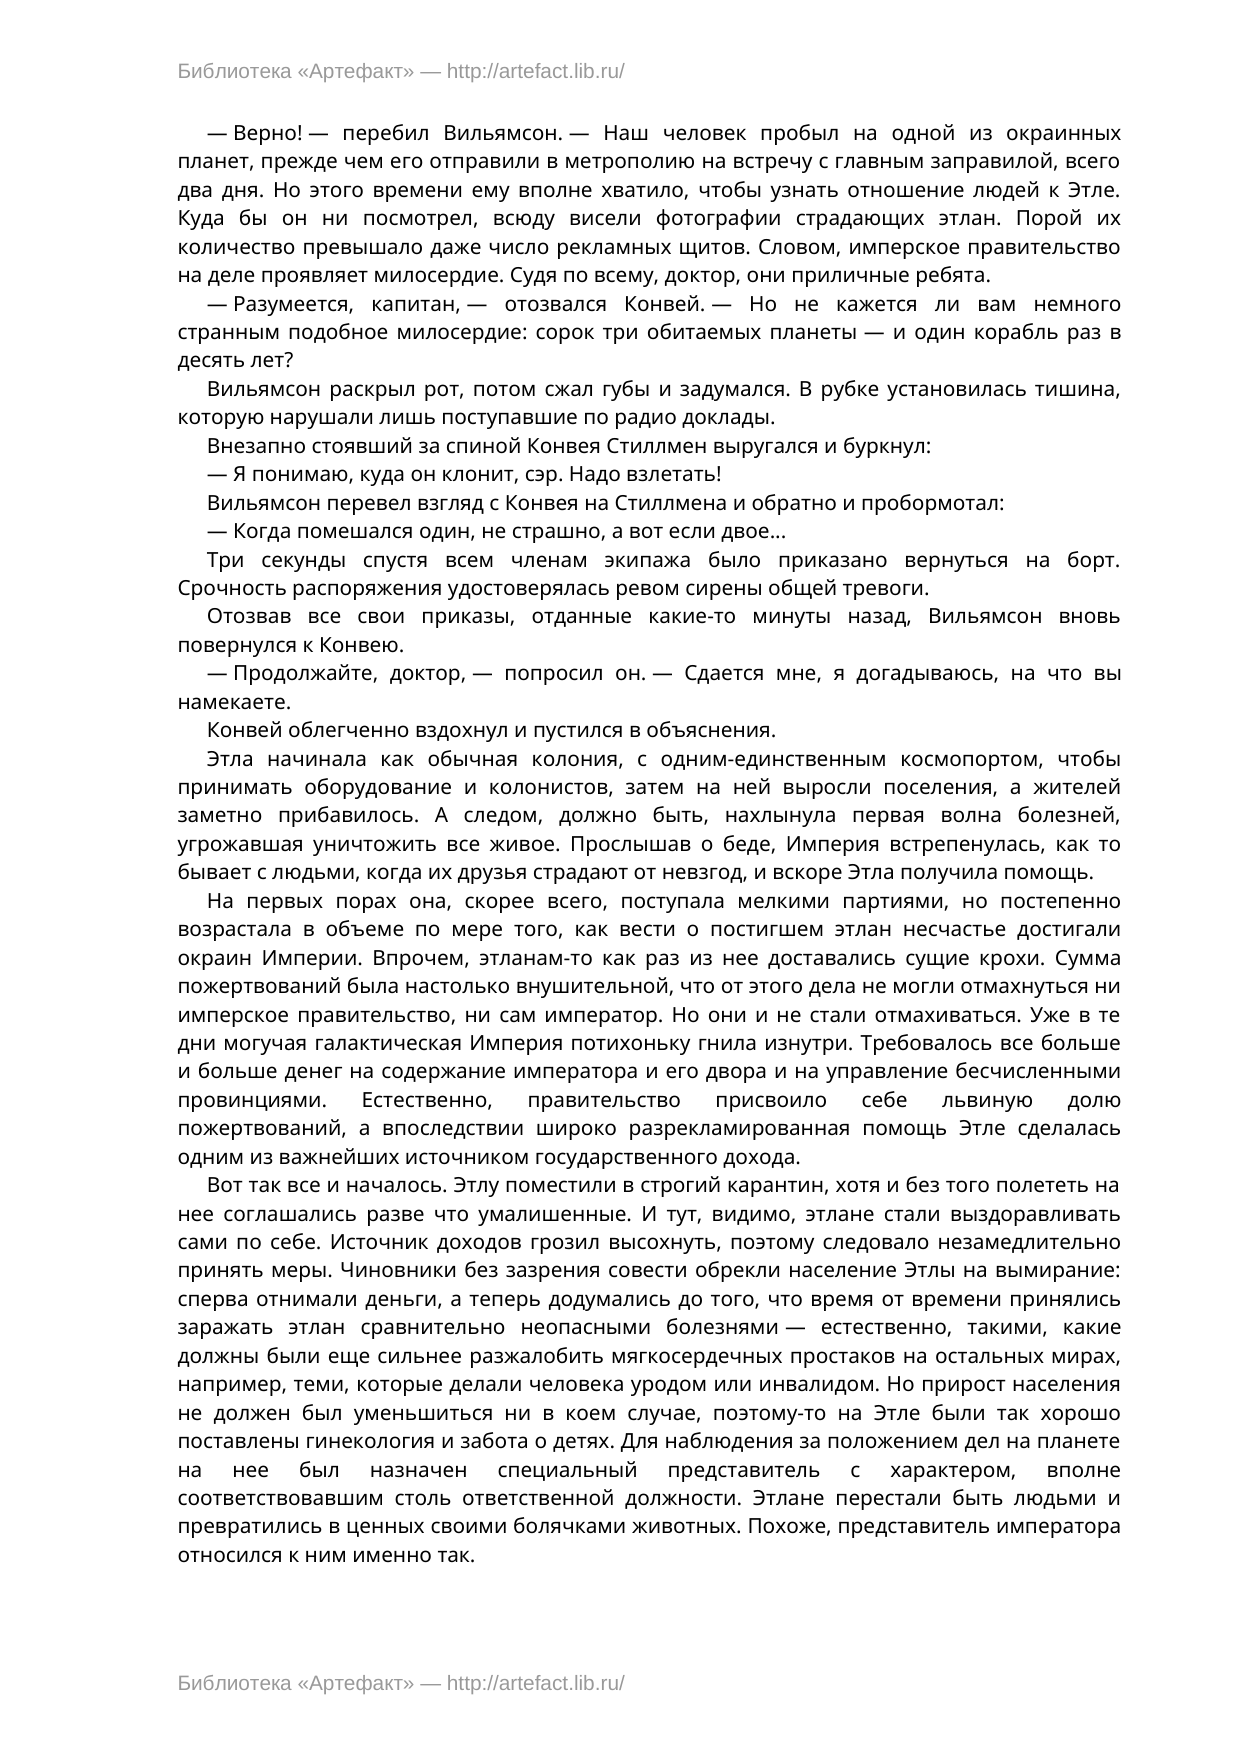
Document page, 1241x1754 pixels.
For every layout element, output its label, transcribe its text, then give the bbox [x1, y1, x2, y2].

text Конвей облегченно вздохнул и пустился в объяснения. [177, 715, 1122, 744]
text Этла начинала как обычная колония, с одним-единственным космопортом, чтобы принимать оборудование и колонистов, затем на ней выросли поселения, а жителей заметно прибавилось. А следом, должно быть, нахлынула первая волна болезней, угрожавшая уничтожить все живое. Прослышав о беде, Империя встрепенулась, как то бывает с людьми, когда их друзья страдают от невзгод, и вскоре Этла получила помощь. [177, 744, 1122, 886]
text Вот так все и началось. Этлу поместили в строгий карантин, хотя и без того полететь на нее соглашались разве что умалишенные. И тут, видимо, этлане стали выздоравливать сами по себе. Источник доходов грозил высохнуть, поэтому следовало незамедлительно принять меры. Чиновники без зазрения совести обрекли население Этлы на вымирание: сперва отнимали деньги, а теперь додумались до того, что время от времени принялись заражать этлан сравнительно неопасными болезнями — естественно, такими, какие должны были еще сильнее разжалобить мягкосердечных простаков на остальных мирах, например, теми, которые делали человека уродом или инвалидом. Но прирост населения не должен был уменьшиться ни в коем случае, поэтому-то на Этле были так хорошо поставлены гинекология и забота о детях. Для наблюдения за положением дел на планете на нее был назначен специальный представитель с характером, вполне соответствовавшим столь ответственной должности. Этлане перестали быть людьми и превратились в ценных своими болячками животных. Похоже, представитель императора относился к ним именно так. [177, 1170, 1122, 1568]
text На первых порах она, скорее всего, поступала мелкими партиями, но постепенно возрастала в объеме по мере того, как вести о постигшем этлан несчастье достигали окраин Империи. Впрочем, этланам-то как раз из нее доставались сущие крохи. Сумма пожертвований была настолько внушительной, что от этого дела не могли отмахнуться ни имперское правительство, ни сам император. Но они и не стали отмахиваться. Уже в те дни могучая галактическая Империя потихоньку гнила изнутри. Требовалось все больше и больше денег на содержание императора и его двора и на управление бесчисленными провинциями. Естественно, правительство присвоило себе львиную долю пожертвований, а впоследствии широко разрекламированная помощь Этле сделалась одним из важнейших источником государственного дохода. [177, 886, 1122, 1170]
text — Когда помешался один, не страшно, а вот если двое... [177, 516, 1122, 545]
text Внезапно стоявший за спиной Конвея Стиллмен выругался и буркнул: [177, 431, 1122, 459]
text Вильямсон перевел взгляд с Конвея на Стиллмена и обратно и пробормотал: [177, 488, 1122, 516]
text — Продолжайте, доктор, — попросил он. — Сдается мне, я догадываюсь, на что вы намекаете. [177, 658, 1122, 715]
text — Разумеется, капитан, — отозвался Конвей. — Но не кажется ли вам немного странным подобное милосердие: сорок три обитаемых планеты — и один корабль раз в десять лет? [177, 289, 1122, 374]
text — Верно! — перебил Вильямсон. — Наш человек пробыл на одной из окраинных планет, прежде чем его отправили в метрополию на встречу с главным заправилой, всего два дня. Но этого времени ему вполне хватило, чтобы узнать отношение людей к Этле. Куда бы он ни посмотрел, всюду висели фотографии страдающих этлан. Порой их количество превышало даже число рекламных щитов. Словом, имперское правительство на деле проявляет милосердие. Судя по всему, доктор, они приличные ребята. [177, 118, 1122, 289]
text Отозвав все свои приказы, отданные какие-то минуты назад, Вильямсон вновь повернулся к Конвею. [177, 602, 1122, 658]
text Три секунды спустя всем членам экипажа было приказано вернуться на борт. Срочность распоряжения удостоверялась ревом сирены общей тревоги. [177, 545, 1122, 602]
text — Я понимаю, куда он клонит, сэр. Надо взлетать! [177, 459, 1122, 488]
text Вильямсон раскрыл рот, потом сжал губы и задумался. В рубке установилась тишина, которую нарушали лишь поступавшие по радио доклады. [177, 374, 1122, 431]
